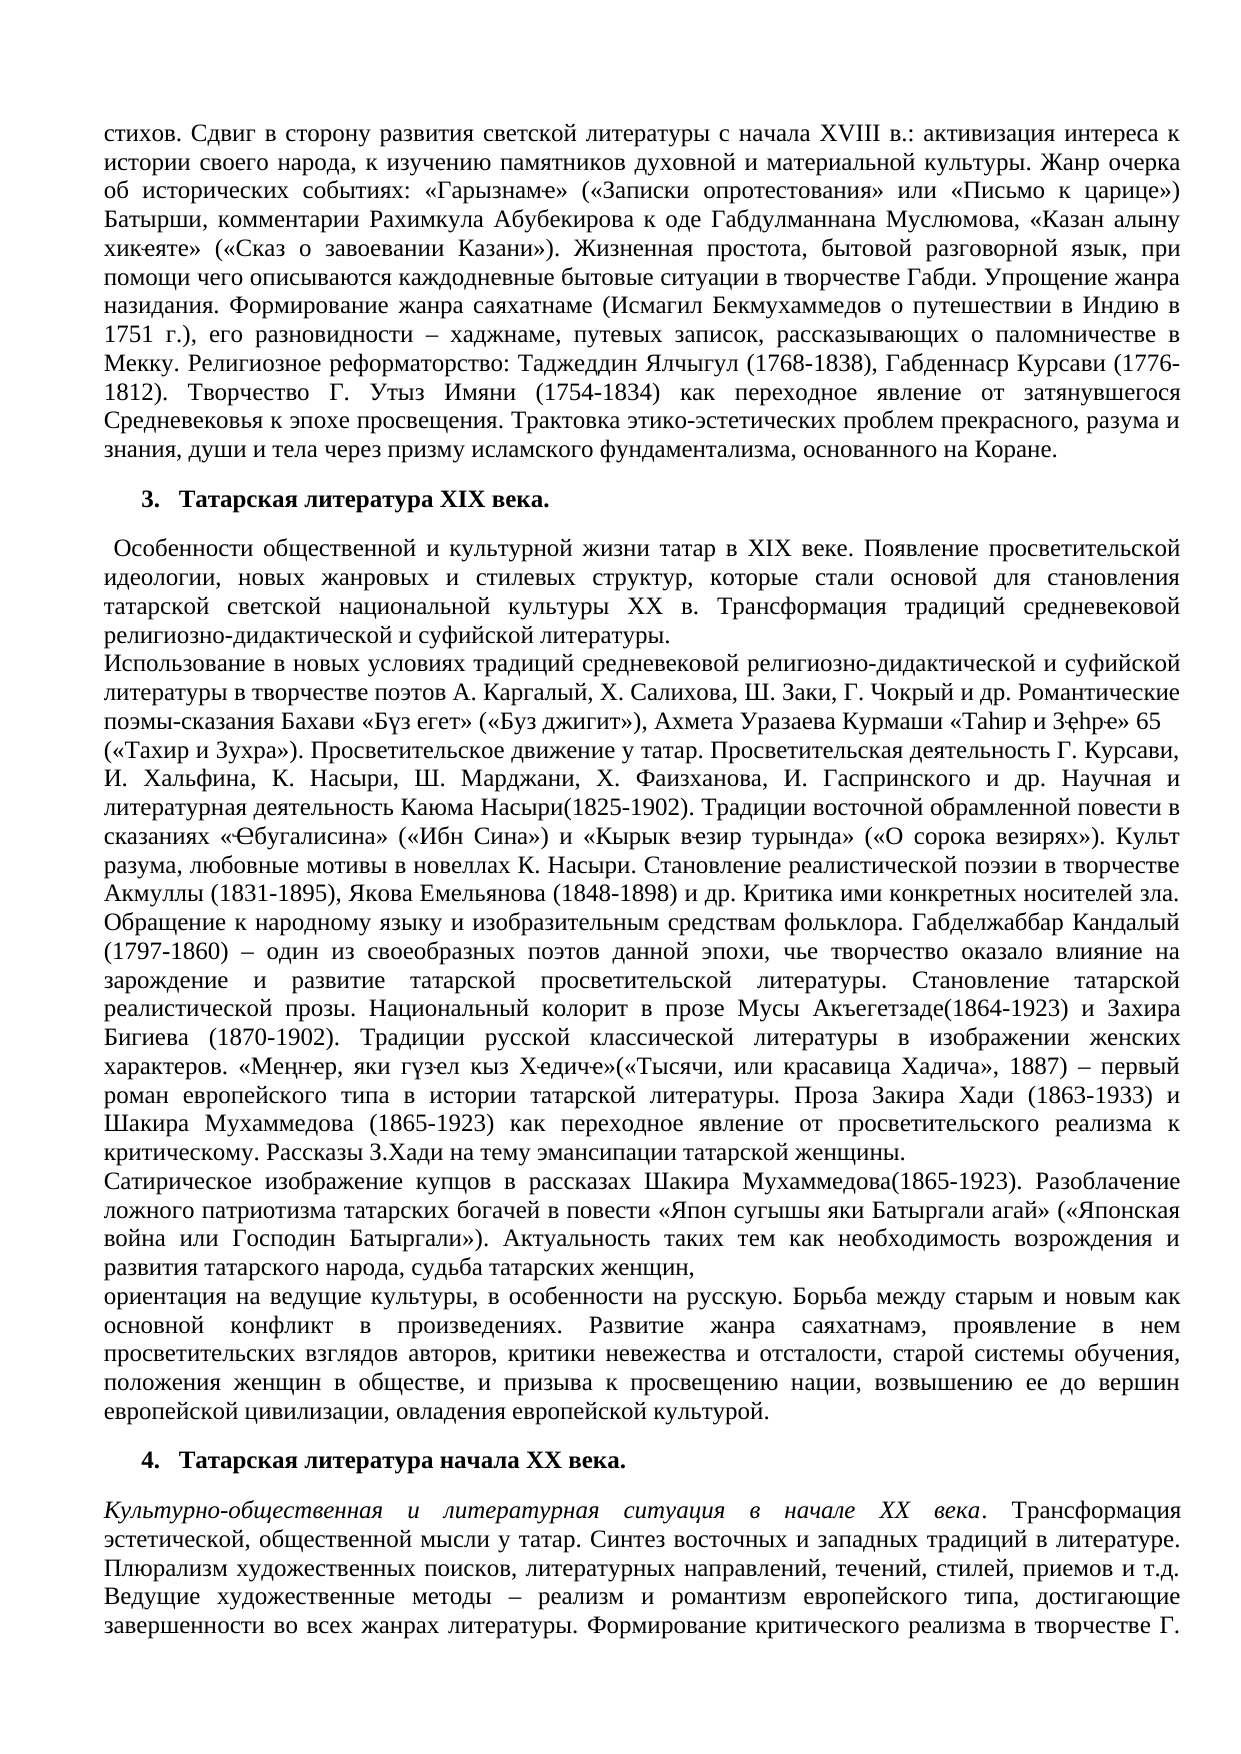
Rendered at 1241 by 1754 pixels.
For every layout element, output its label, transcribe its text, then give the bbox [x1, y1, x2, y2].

list Татарская литература XIX века. [141, 484, 1181, 513]
text («Тахир и Зухра»). Просветительское движение у татар. Просветительская деятельность Г. Курсави, И. Хальфина, К. Насыри, Ш. Марджани, Х. Фаизханова, И. Гаспринского и др. Научная и литературная деятельность Каюма Насыри(1825-1902). Традиции восточной обрамленной повести в сказаниях «Ҽбугалисина» («Ибн Сина») и «Кырык вҽзир турында» («О сорока везирях»). Культ разума, любовные мотивы в новеллах К. Насыри. Становление реалистической поэзии в творчестве Акмуллы (1831-1895), Якова Емельянова (1848-1898) и др. Критика ими конкретных носителей зла. Обращение к народному языку и изобразительным средствам фольклора. Габделжаббар Кандалый (1797-1860) – один из своеобразных поэтов данной эпохи, чье творчество оказало влияние на зарождение и развитие татарской просветительской литературы. Становление татарской реалистической прозы. Национальный колорит в прозе Мусы Акъегетзаде(1864-1923) и Захира Бигиева (1870-1902). Традиции русской классической литературы в изображении женских характеров. «Меңнҽр, яки гүзҽл кыз Хҽдичҽ»(«Тысячи, или красавица Хадича», 1887) – первый роман европейского типа в истории татарской литературы. Проза Закира Хади (1863-1933) и Шакира Мухаммедова (1865-1923) как переходное явление от просветительского реализма к критическому. Рассказы З.Хади на тему эмансипации татарской женщины. [103, 735, 1181, 1166]
text Сатирическое изображение купцов в рассказах Шакира Мухаммедова(1865-1923). Разоблачение ложного патриотизма татарских богачей в повести «Япон сугышы яки Батыргали агай» («Японская война или Господин Батыргали»). Актуальность таких тем как необходимость возрождения и развития татарского народа, судьба татарских женщин, [103, 1166, 1181, 1281]
list Татарская литература начала XX века. [141, 1446, 1181, 1474]
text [103, 1495, 1181, 1639]
text ориентация на ведущие культуры, в особенности на русскую. Борьба между старым и новым как основной конфликт в произведениях. Развитие жанра саяхатнамэ, проявление в нем просветительских взглядов авторов, критики невежества и отсталости, старой системы обучения, положения женщин в обществе, и призыва к просвещению нации, возвышению ее до вершин европейской цивилизации, овладения европейской культурой. [103, 1281, 1181, 1425]
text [103, 118, 1181, 463]
text Использование в новых условиях традиций средневековой религиозно-дидактической и суфийской литературы в творчестве поэтов А. Каргалый, Х. Салихова, Ш. Заки, Г. Чокрый и др. Романтические поэмы-сказания Бахави «Бүз егет» («Буз джигит»), Ахмета Уразаева Курмаши «Таһир и Зҿһрҽ» 65 [103, 648, 1181, 735]
text Особенности общественной и культурной жизни татар в XIX веке. Появление просветительской идеологии, новых жанровых и стилевых структур, которые стали основой для становления татарской светской национальной культуры ХХ в. Трансформация традиций средневековой религиозно-дидактической и суфийской литературы. [103, 533, 1181, 648]
